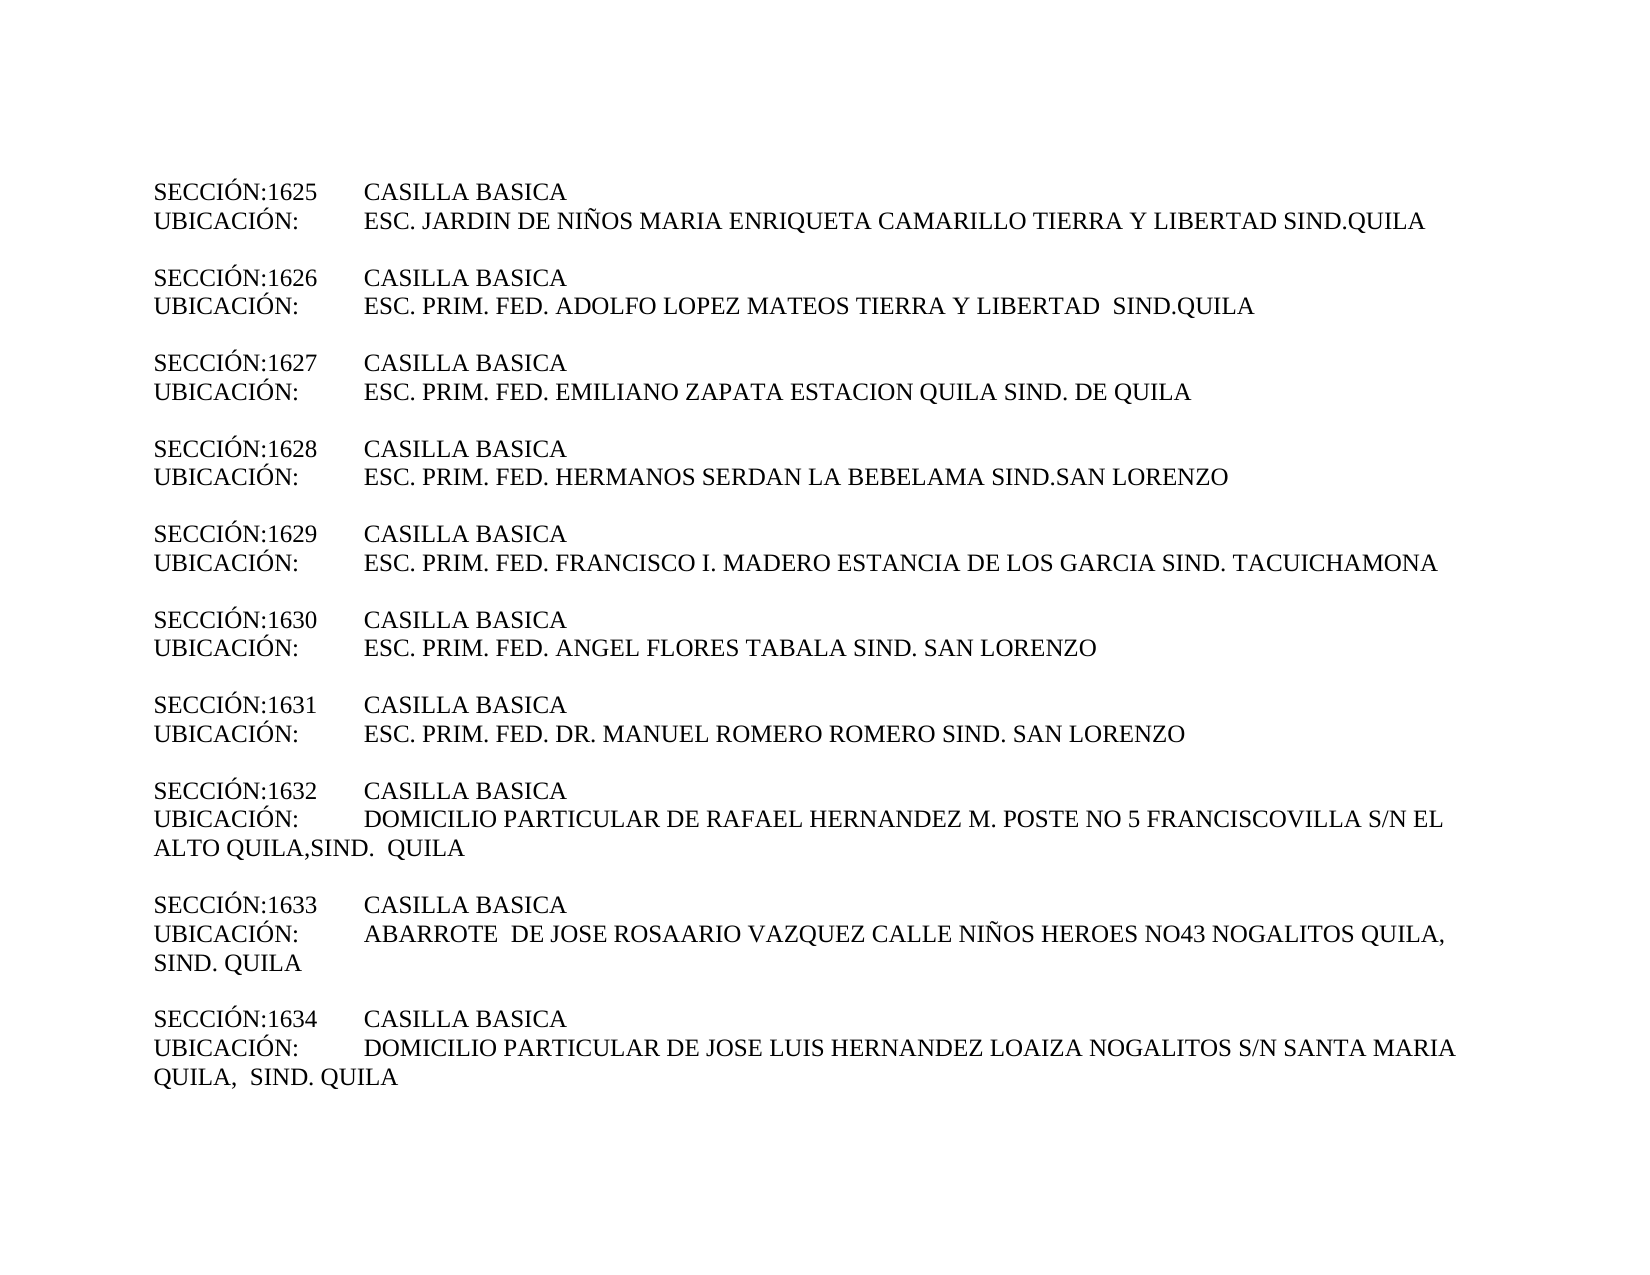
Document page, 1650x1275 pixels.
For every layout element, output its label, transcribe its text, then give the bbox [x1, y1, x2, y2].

text UBICACIÓN: ESC. PRIM. FED. EMILIANO ZAPATA ESTACION QUILA SIND. DE QUILA [153, 377, 1502, 406]
text UBICACIÓN: ABARROTE DE JOSE ROSAARIO VAZQUEZ CALLE NIÑOS HEROES NO43 NOGALITOS QUILA, SIND. QUILA [153, 919, 1502, 976]
text SECCIÓN:1625 CASILLA BASICA [153, 177, 1502, 206]
text SECCIÓN:1632 CASILLA BASICA [153, 776, 1502, 804]
text SECCIÓN:1633 CASILLA BASICA [153, 890, 1502, 919]
text SECCIÓN:1634 CASILLA BASICA [153, 1004, 1502, 1033]
text SECCIÓN:1626 CASILLA BASICA [153, 263, 1502, 291]
text UBICACIÓN: DOMICILIO PARTICULAR DE RAFAEL HERNANDEZ M. POSTE NO 5 FRANCISCOVILLA S/N EL ALTO QUILA,SIND. QUILA [153, 804, 1502, 862]
text SECCIÓN:1627 CASILLA BASICA [153, 348, 1502, 377]
text UBICACIÓN: ESC. PRIM. FED. ANGEL FLORES TABALA SIND. SAN LORENZO [153, 633, 1502, 662]
text UBICACIÓN: ESC. PRIM. FED. FRANCISCO I. MADERO ESTANCIA DE LOS GARCIA SIND. TACUICHAMONA [153, 548, 1502, 577]
text SECCIÓN:1630 CASILLA BASICA [153, 605, 1502, 633]
text SECCIÓN:1628 CASILLA BASICA [153, 434, 1502, 462]
text UBICACIÓN: ESC. JARDIN DE NIÑOS MARIA ENRIQUETA CAMARILLO TIERRA Y LIBERTAD SIND.QUILA [153, 206, 1502, 235]
text SECCIÓN:1631 CASILLA BASICA [153, 690, 1502, 719]
text UBICACIÓN: ESC. PRIM. FED. HERMANOS SERDAN LA BEBELAMA SIND.SAN LORENZO [153, 462, 1502, 491]
text UBICACIÓN: ESC. PRIM. FED. ADOLFO LOPEZ MATEOS TIERRA Y LIBERTAD SIND.QUILA [153, 291, 1502, 320]
text UBICACIÓN: DOMICILIO PARTICULAR DE JOSE LUIS HERNANDEZ LOAIZA NOGALITOS S/N SANTA MARIA QUILA, SIND. QUILA [153, 1033, 1502, 1091]
text SECCIÓN:1629 CASILLA BASICA [153, 519, 1502, 548]
text UBICACIÓN: ESC. PRIM. FED. DR. MANUEL ROMERO ROMERO SIND. SAN LORENZO [153, 719, 1502, 748]
